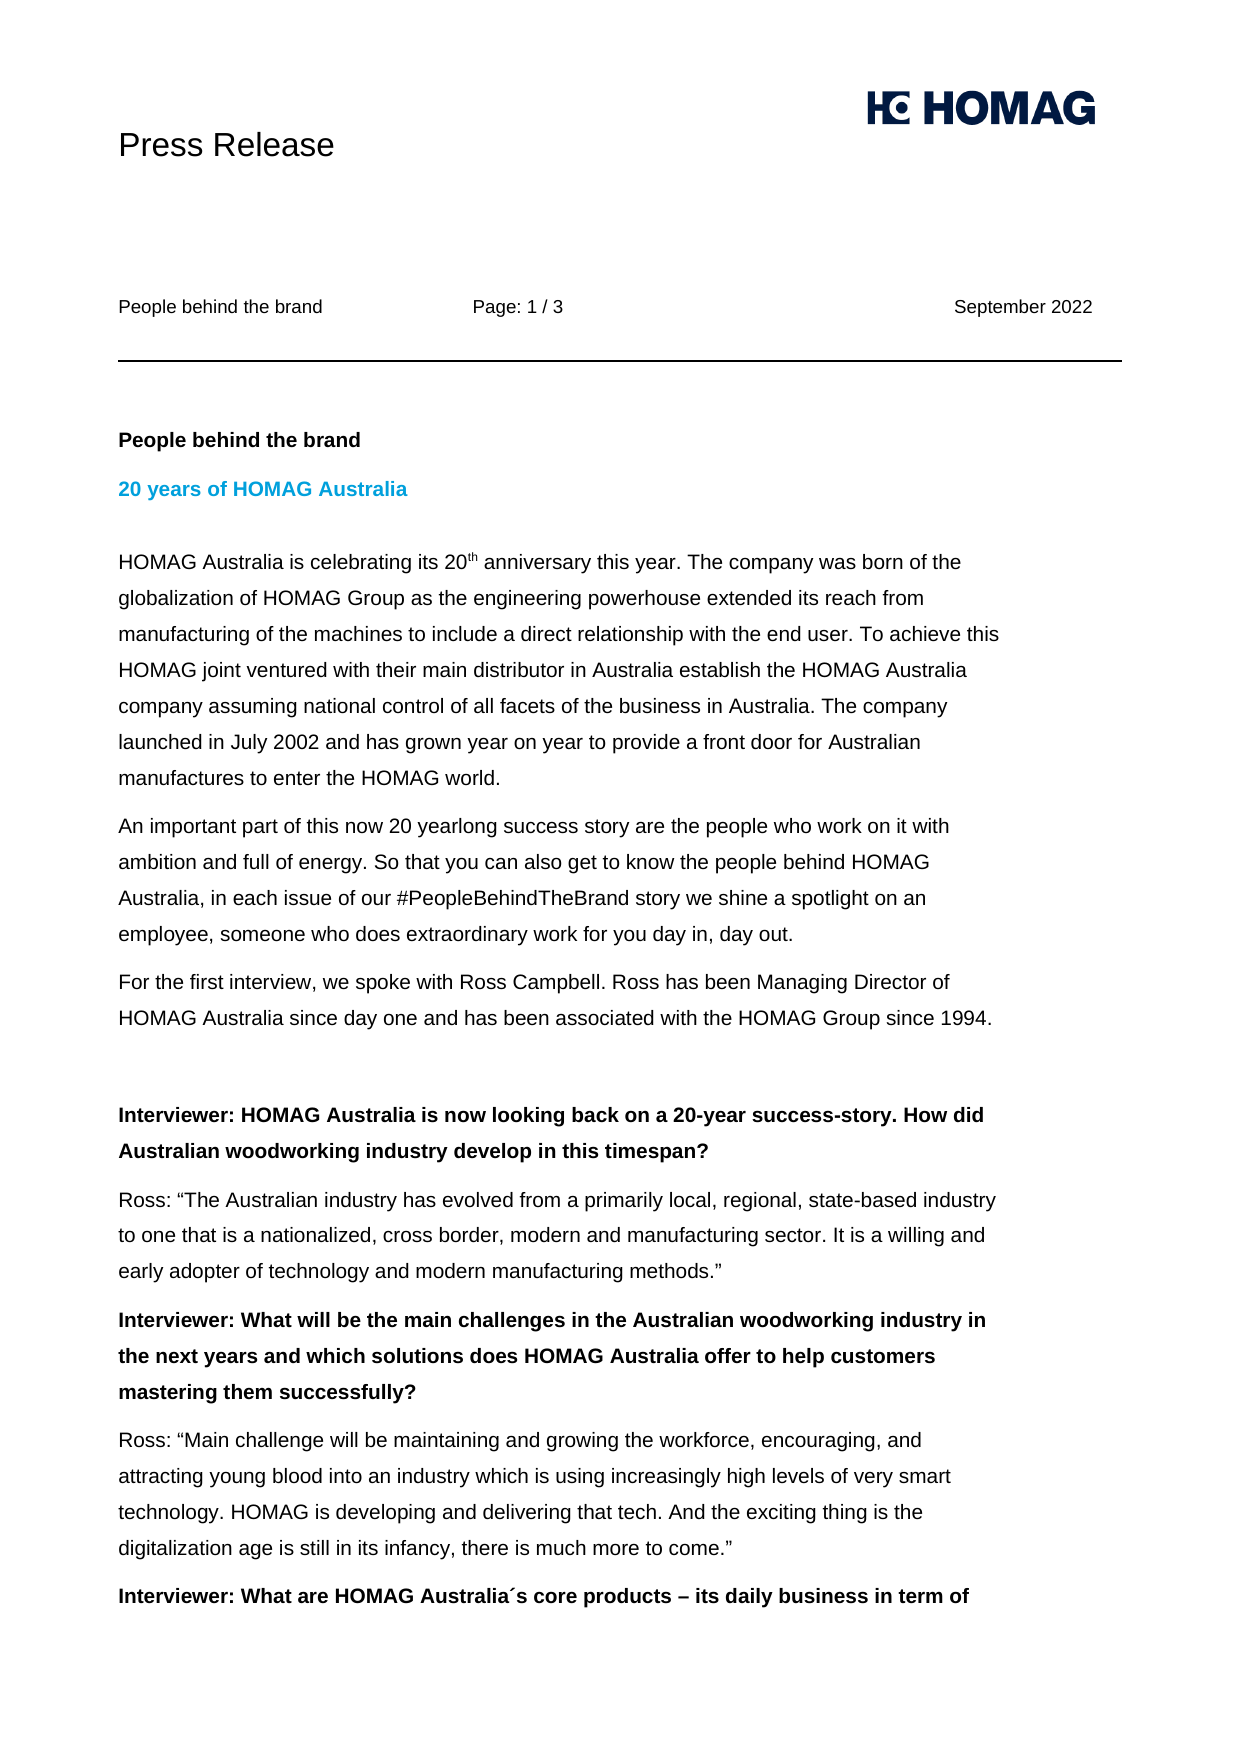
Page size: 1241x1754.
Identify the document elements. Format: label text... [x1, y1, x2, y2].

text For the first interview, we spoke with Ross Campbell. Ross has been Managing Director of HOMAG Australia since day one and has been associated with the HOMAG Group since 1994. [118, 970, 1004, 1030]
subtitle People behind the brand [118, 428, 1004, 452]
subtitle 20 years of HOMAG Australia [118, 476, 1004, 500]
text HOMAG Australia is celebrating its 20th anniversary this year. The company was born of the globalization of HOMAG Group as the engineering powerhouse extended its reach from manufacturing of the machines to include a direct relationship with the end user. To achieve this HOMAG joint ventured with their main distributor in Australia establish the HOMAG Australia company assuming national control of all facets of the business in Australia. The company launched in July 2002 and has grown year on year to provide a front door for Australian manufactures to enter the HOMAG world. [118, 550, 1004, 789]
text An important part of this now 20 yearlong success story are the people who work on it with ambition and full of energy. So that you can also get to know the people behind HOMAG Australia, in each issue of our #PeopleBehindTheBrand story we shine a spotlight on an employee, someone who does extraordinary work for you day in, day out. [118, 814, 1004, 946]
text Interviewer: HOMAG Australia is now looking back on a 20-year success-story. How did Australian woodworking industry develop in this timespan? [118, 1103, 1004, 1163]
text Interviewer: What will be the main challenges in the Australian woodworking industry in the next years and which solutions does HOMAG Australia offer to help customers mastering them successfully? [118, 1308, 1004, 1403]
text Ross: “Main challenge will be maintaining and growing the workforce, encouraging, and attracting young blood into an industry which is using increasingly high levels of very smart technology. HOMAG is developing and delivering that tech. And the exciting thing is the digitalization age is still in its infancy, there is much more to come.” [118, 1428, 1004, 1560]
text Ross: “The Australian industry has evolved from a primarily local, regional, state-based industry to one that is a nationalized, cross border, modern and manufacturing sector. It is a willing and early adopter of technology and modern manufacturing methods.” [118, 1187, 1004, 1283]
text Interviewer: What are HOMAG Australia´s core products – its daily business in term of machines? [118, 1584, 1004, 1608]
picture [839, 59, 1123, 157]
